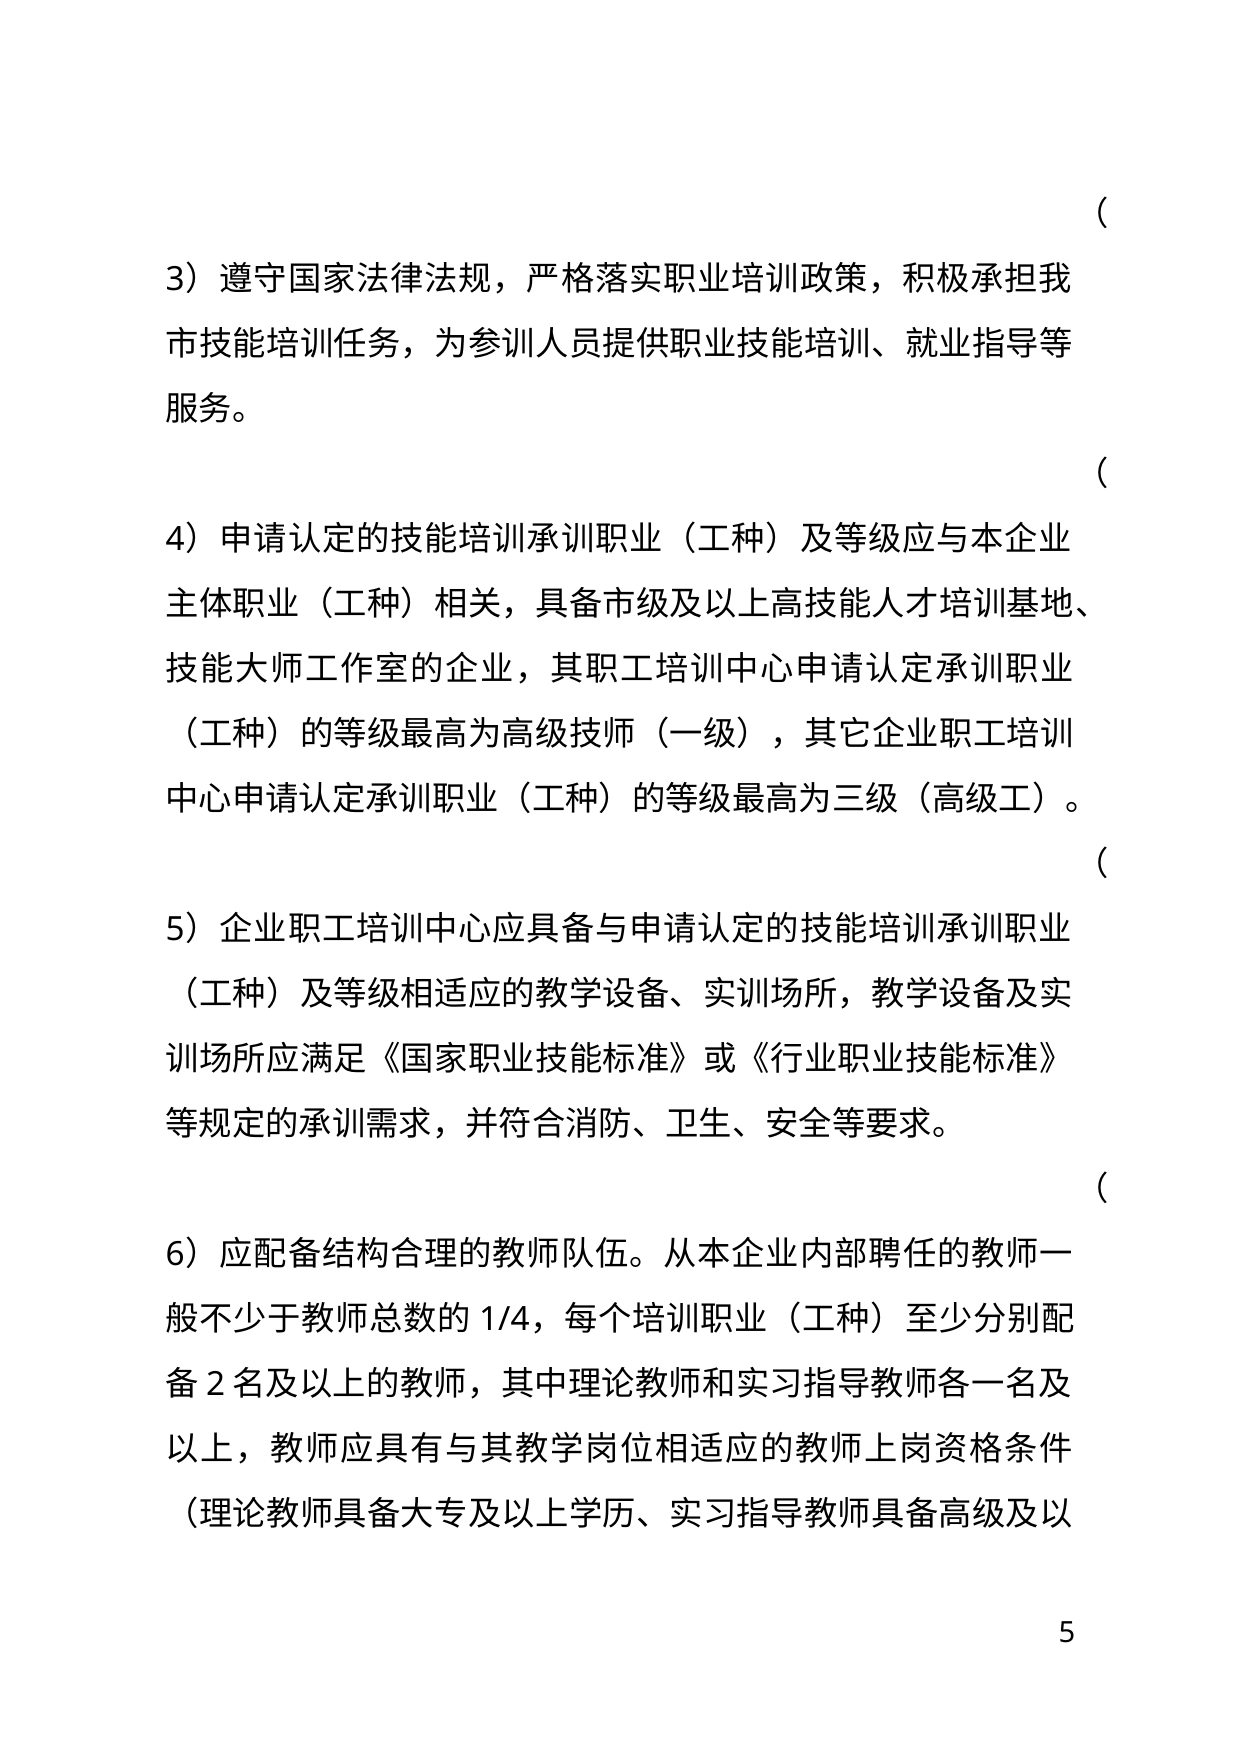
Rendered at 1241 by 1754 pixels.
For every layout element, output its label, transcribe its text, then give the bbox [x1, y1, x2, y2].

text （5）企业职工培训中心应具备与申请认定的技能培训承训职业（工种）及等级相适应的教学设备、实训场所，教学设备及实训场所应满足《国家职业技能标准》或《行业职业技能标准》等规定的承训需求，并符合消防、卫生、安全等要求。 [165, 828, 1075, 1153]
text （3）遵守国家法律法规，严格落实职业培训政策，积极承担我市技能培训任务，为参训人员提供职业技能培训、就业指导等服务。 [165, 178, 1075, 438]
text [165, 1153, 1075, 1543]
text （4）申请认定的技能培训承训职业（工种）及等级应与本企业主体职业（工种）相关，具备市级及以上高技能人才培训基地、技能大师工作室的企业，其职工培训中心申请认定承训职业（工种）的等级最高为高级技师（一级），其它企业职工培训中心申请认定承训职业（工种）的等级最高为三级（高级工）。 [165, 438, 1075, 828]
